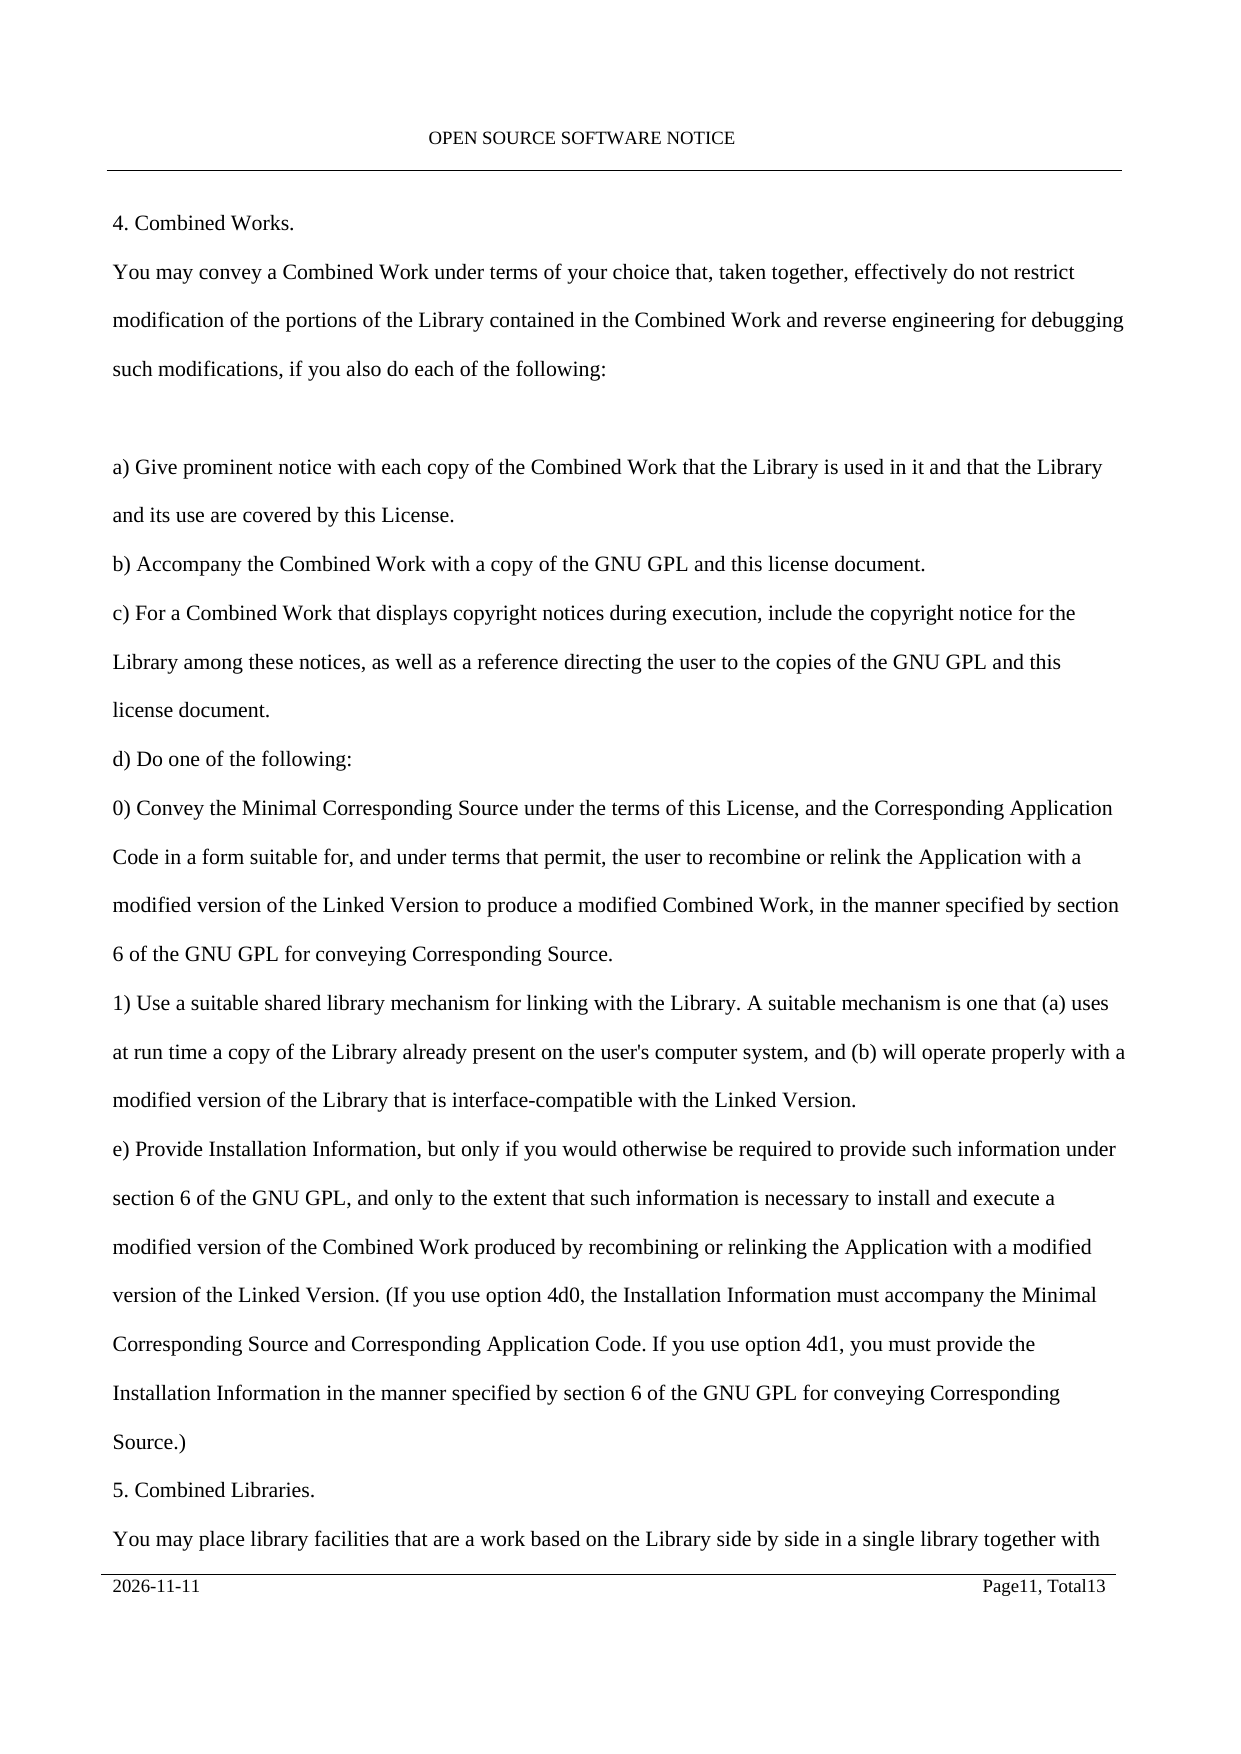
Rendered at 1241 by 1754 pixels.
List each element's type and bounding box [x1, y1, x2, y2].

text [112, 206, 1128, 1555]
